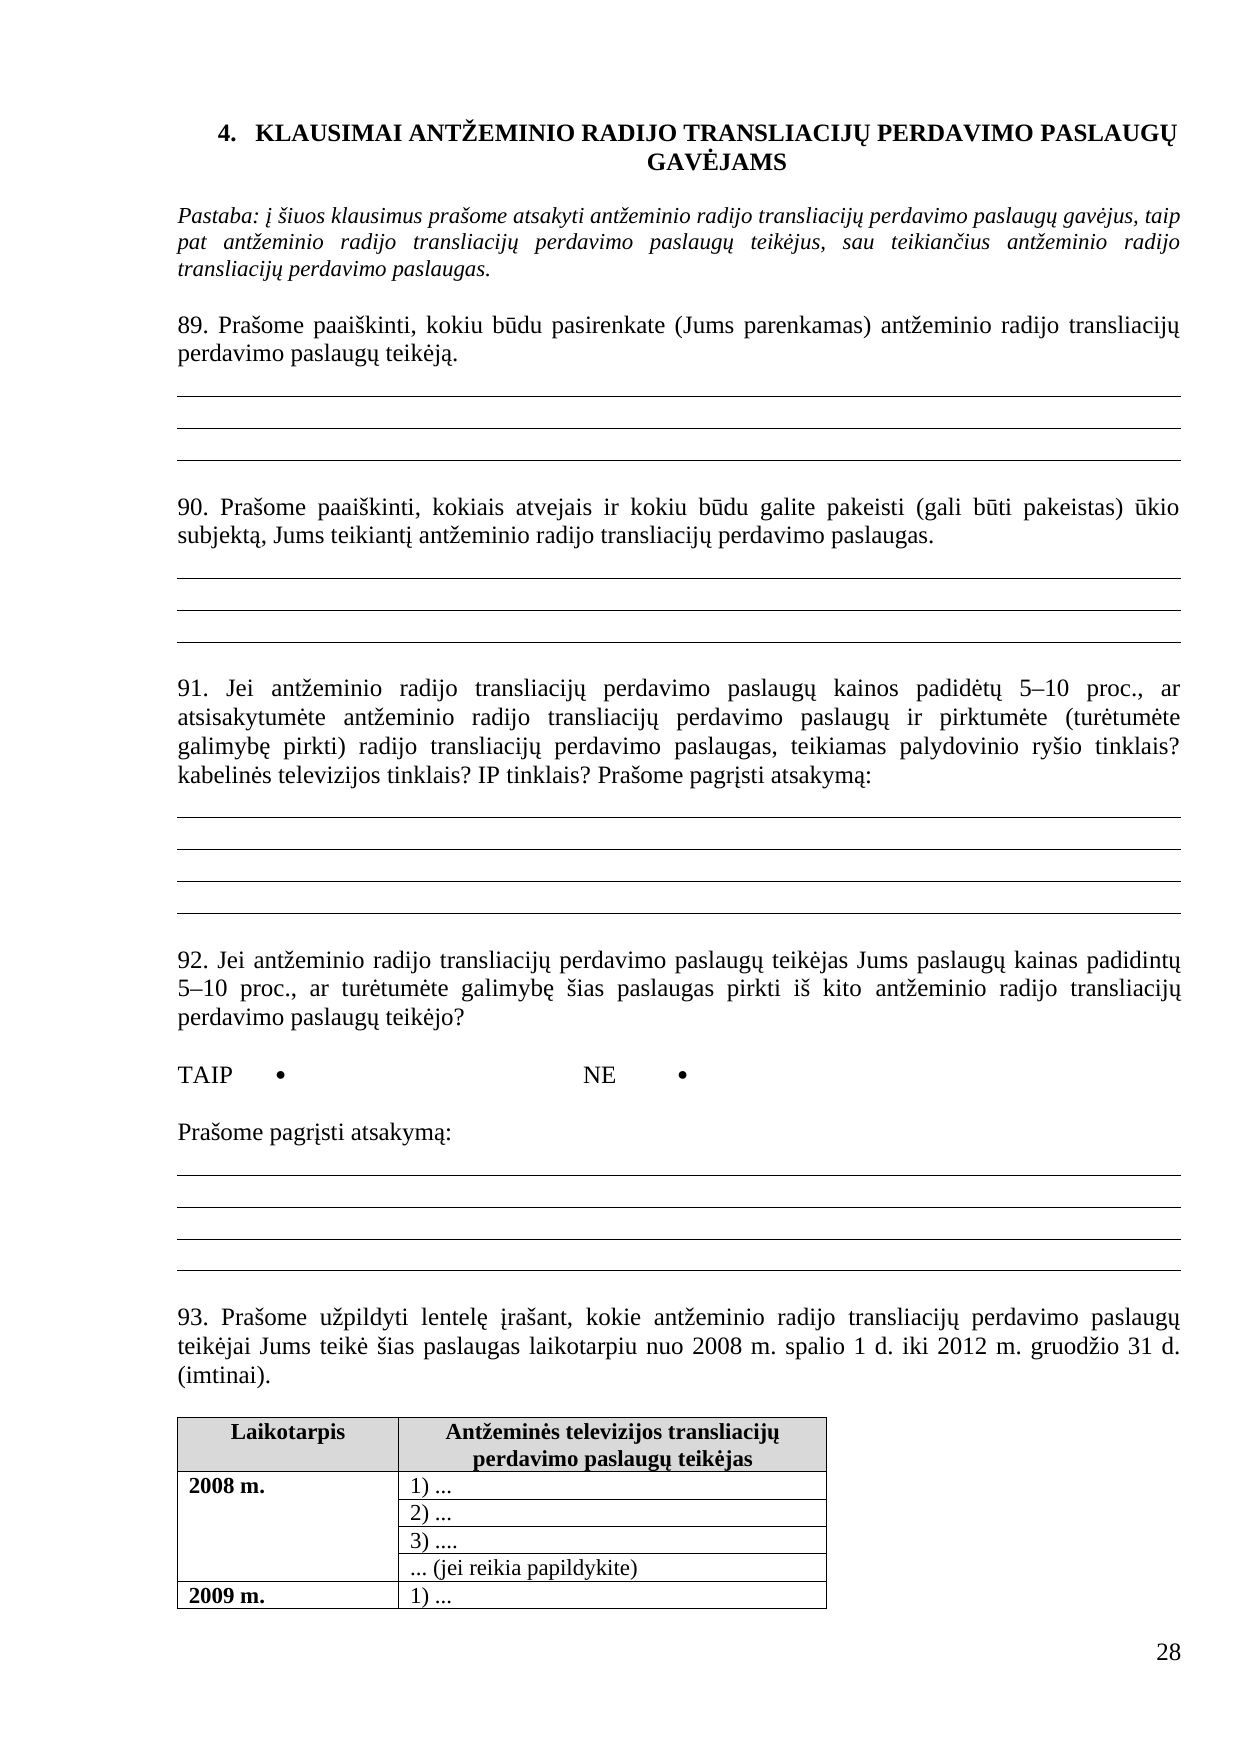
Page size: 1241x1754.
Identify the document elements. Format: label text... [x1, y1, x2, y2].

table_cell 2008 m. [178, 1472, 398, 1581]
subtitle Klausimai antžeminIO RADIJO Transliacijų perdavimo paslaugų gavėjams [215, 118, 1181, 176]
table_cell 1) ... [399, 1472, 826, 1498]
table_cell 2009 m. [178, 1582, 398, 1608]
list 90. Prašome paaiškinti, kokiais atvejais ir kokiu būdu galite pakeisti (gali būti pakeistas) ūkio subjektą, Jums teikiantį antžeminio radijo transliacijų perdavimo paslaugas. [177, 492, 1181, 549]
list 92. Jei antžeminio radijo transliacijų perdavimo paslaugų teikėjas Jums paslaugų kainas padidintų 5–10 proc., ar turėtumėte galimybę šias paslaugas pirkti iš kito antžeminio radijo transliacijų perdavimo paslaugų teikėjo? [177, 945, 1181, 1031]
table_cell 2) ... [399, 1500, 826, 1526]
table_header Antžeminės televizijos transliacijų perdavimo paslaugų teikėjas [399, 1418, 826, 1471]
list 91. Jei antžeminio radijo transliacijų perdavimo paslaugų kainos padidėtų 5–10 proc., ar atsisakytumėte antžeminio radijo transliacijų perdavimo paslaugų ir pirktumėte (turėtumėte galimybę pirkti) radijo transliacijų perdavimo paslaugas, teikiamas palydovinio ryšio tinklais? kabelinės televizijos tinklais? IP tinklais? Prašome pagrįsti atsakymą: [177, 673, 1181, 788]
text TAIP NE [177, 1060, 1181, 1088]
table_header Laikotarpis [178, 1418, 398, 1471]
list 89. Prašome paaiškinti, kokiu būdu pasirenkate (Jums parenkamas) antžeminio radijo transliacijų perdavimo paslaugų teikėją. [177, 310, 1181, 367]
text Prašome pagrįsti atsakymą: [177, 1117, 1181, 1146]
list Pastaba: į šiuos klausimus prašome atsakyti antžeminio radijo transliacijų perdavimo paslaugų gavėjus, taip pat antžeminio radijo transliacijų perdavimo paslaugų teikėjus, sau teikiančius antžeminio radijo transliacijų perdavimo paslaugas. [177, 202, 1181, 281]
list 93. Prašome užpildyti lentelę įrašant, kokie antžeminio radijo transliacijų perdavimo paslaugų teikėjai Jums teikė šias paslaugas laikotarpiu nuo 2008 m. spalio 1 d. iki 2012 m. gruodžio 31 d. (imtinai). [177, 1302, 1181, 1388]
table_cell 3) .... [399, 1527, 826, 1553]
table_cell ... (jei reikia papildykite) [399, 1554, 826, 1581]
table_cell 1) ... [399, 1582, 826, 1608]
